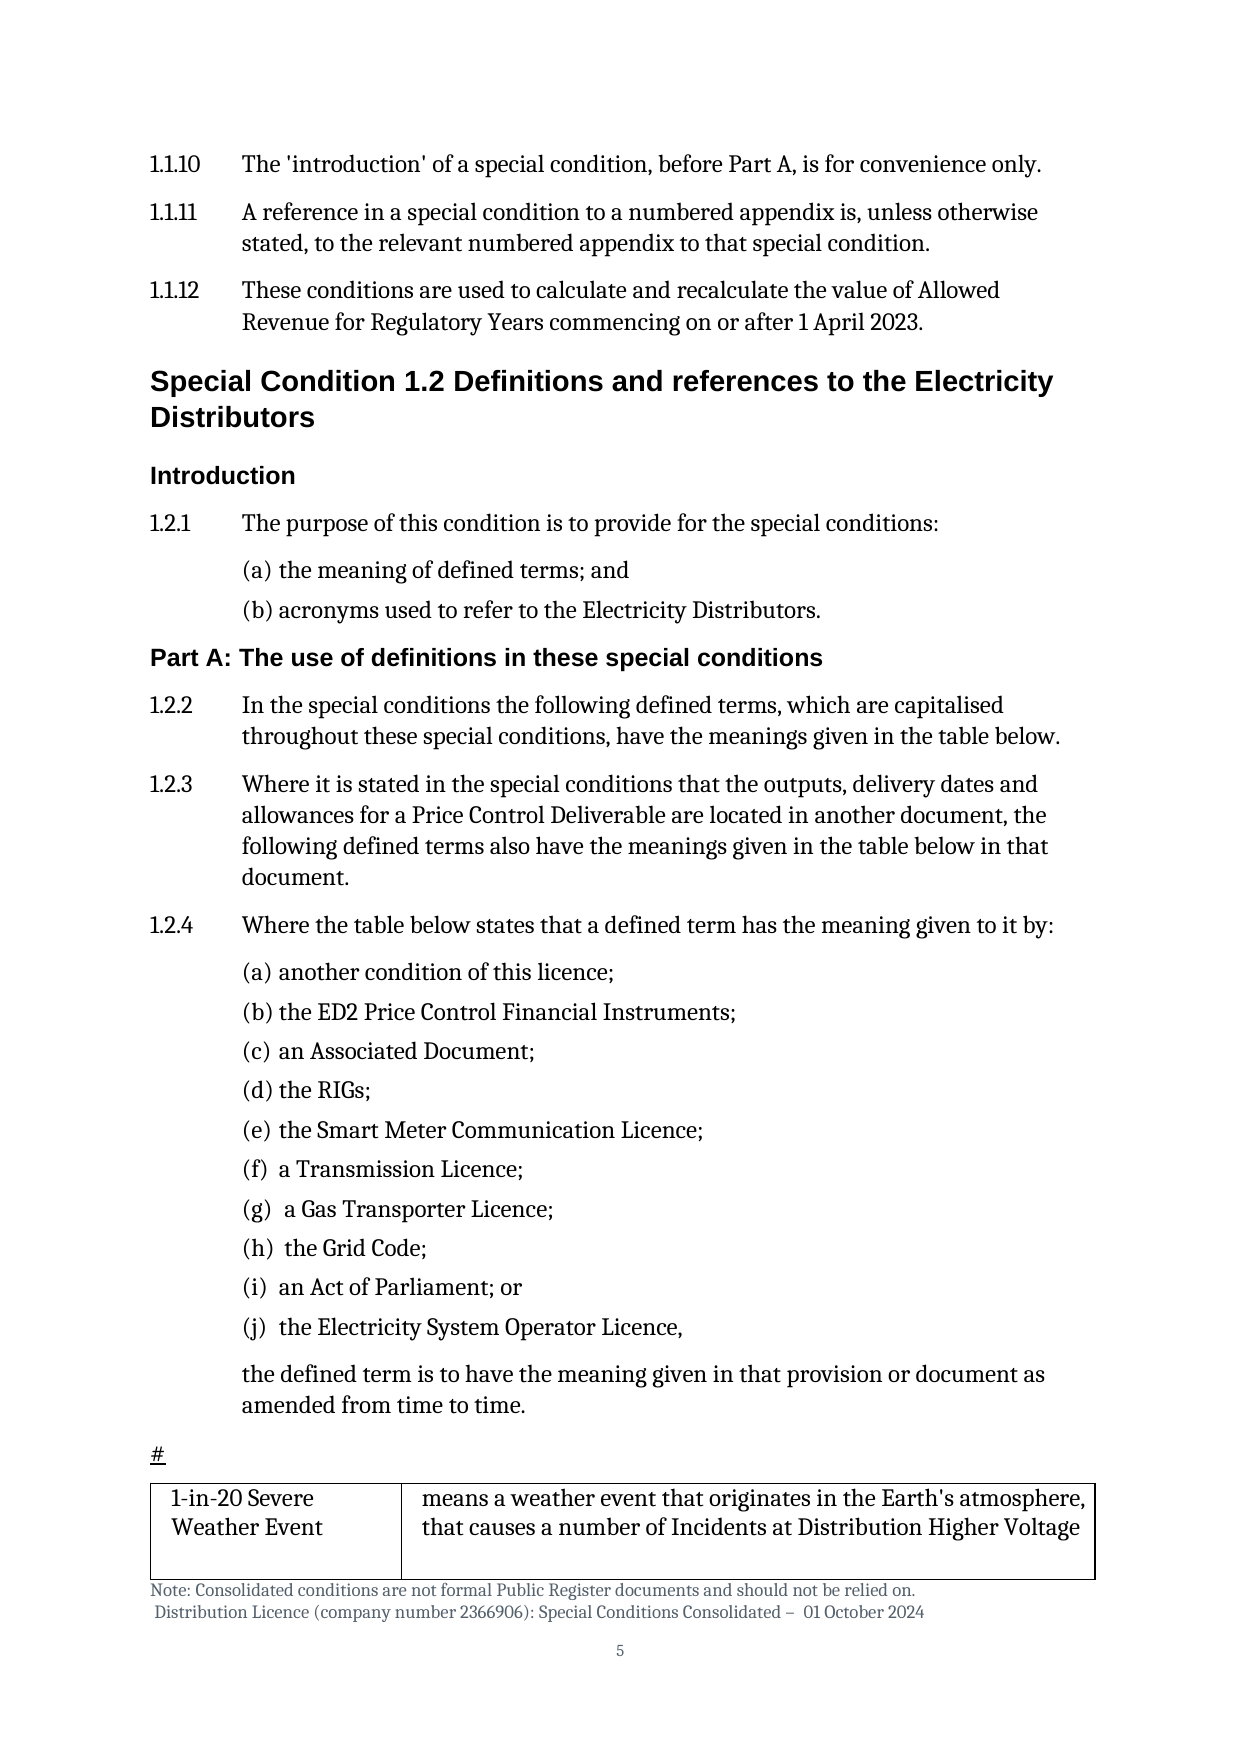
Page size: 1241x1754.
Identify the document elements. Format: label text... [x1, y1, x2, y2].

list the defined term is to have the meaning given in that provision or document as amended from time to time. [242, 1360, 1090, 1420]
list the Electricity System Operator Licence, [242, 1313, 1090, 1341]
list a Gas Transporter Licence; [242, 1194, 1090, 1223]
text Where the table below states that a defined term has the meaning given to it by: [150, 911, 1090, 939]
text Where it is stated in the special conditions that the outputs, delivery dates and allowances for a Price Control Deliverable are located in another document, the following defined terms also have the meanings given in the table below in that document. [150, 770, 1090, 892]
list a Transmission Licence; [242, 1155, 1090, 1184]
list the Grid Code; [242, 1234, 1090, 1263]
subtitle The use of definitions in these special conditions [150, 643, 1090, 672]
list another condition of this licence; [242, 958, 1090, 987]
list the RIGs; [242, 1076, 1090, 1105]
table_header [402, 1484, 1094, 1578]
text These conditions are used to calculate and recalculate the value of Allowed Revenue for Regulatory Years commencing on or after 1 April 2023. [150, 276, 1090, 336]
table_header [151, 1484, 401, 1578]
text The purpose of this condition is to provide for the special conditions: [150, 508, 1090, 537]
list the meaning of defined terms; and [242, 556, 1090, 585]
subtitle Definitions and references to the Electricity Distributors [150, 363, 1090, 433]
list acronyms used to refer to the Electricity Distributors. [242, 596, 1090, 624]
subtitle Introduction [150, 461, 1090, 489]
list an Associated Document; [242, 1037, 1090, 1066]
list the ED2 Price Control Financial Instruments; [242, 998, 1090, 1026]
text A reference in a special condition to a numbered appendix is, unless otherwise stated, to the relevant numbered appendix to that special condition. [150, 198, 1090, 257]
list the Smart Meter Communication Licence; [242, 1116, 1090, 1144]
text In the special conditions the following defined terms, which are capitalised throughout these special conditions, have the meanings given in the table below. [150, 691, 1090, 751]
subtitle # [150, 1439, 1090, 1468]
text The 'introduction' of a special condition, before Part A, is for convenience only. [150, 150, 1090, 179]
list an Act of Parliament; or [242, 1273, 1090, 1302]
